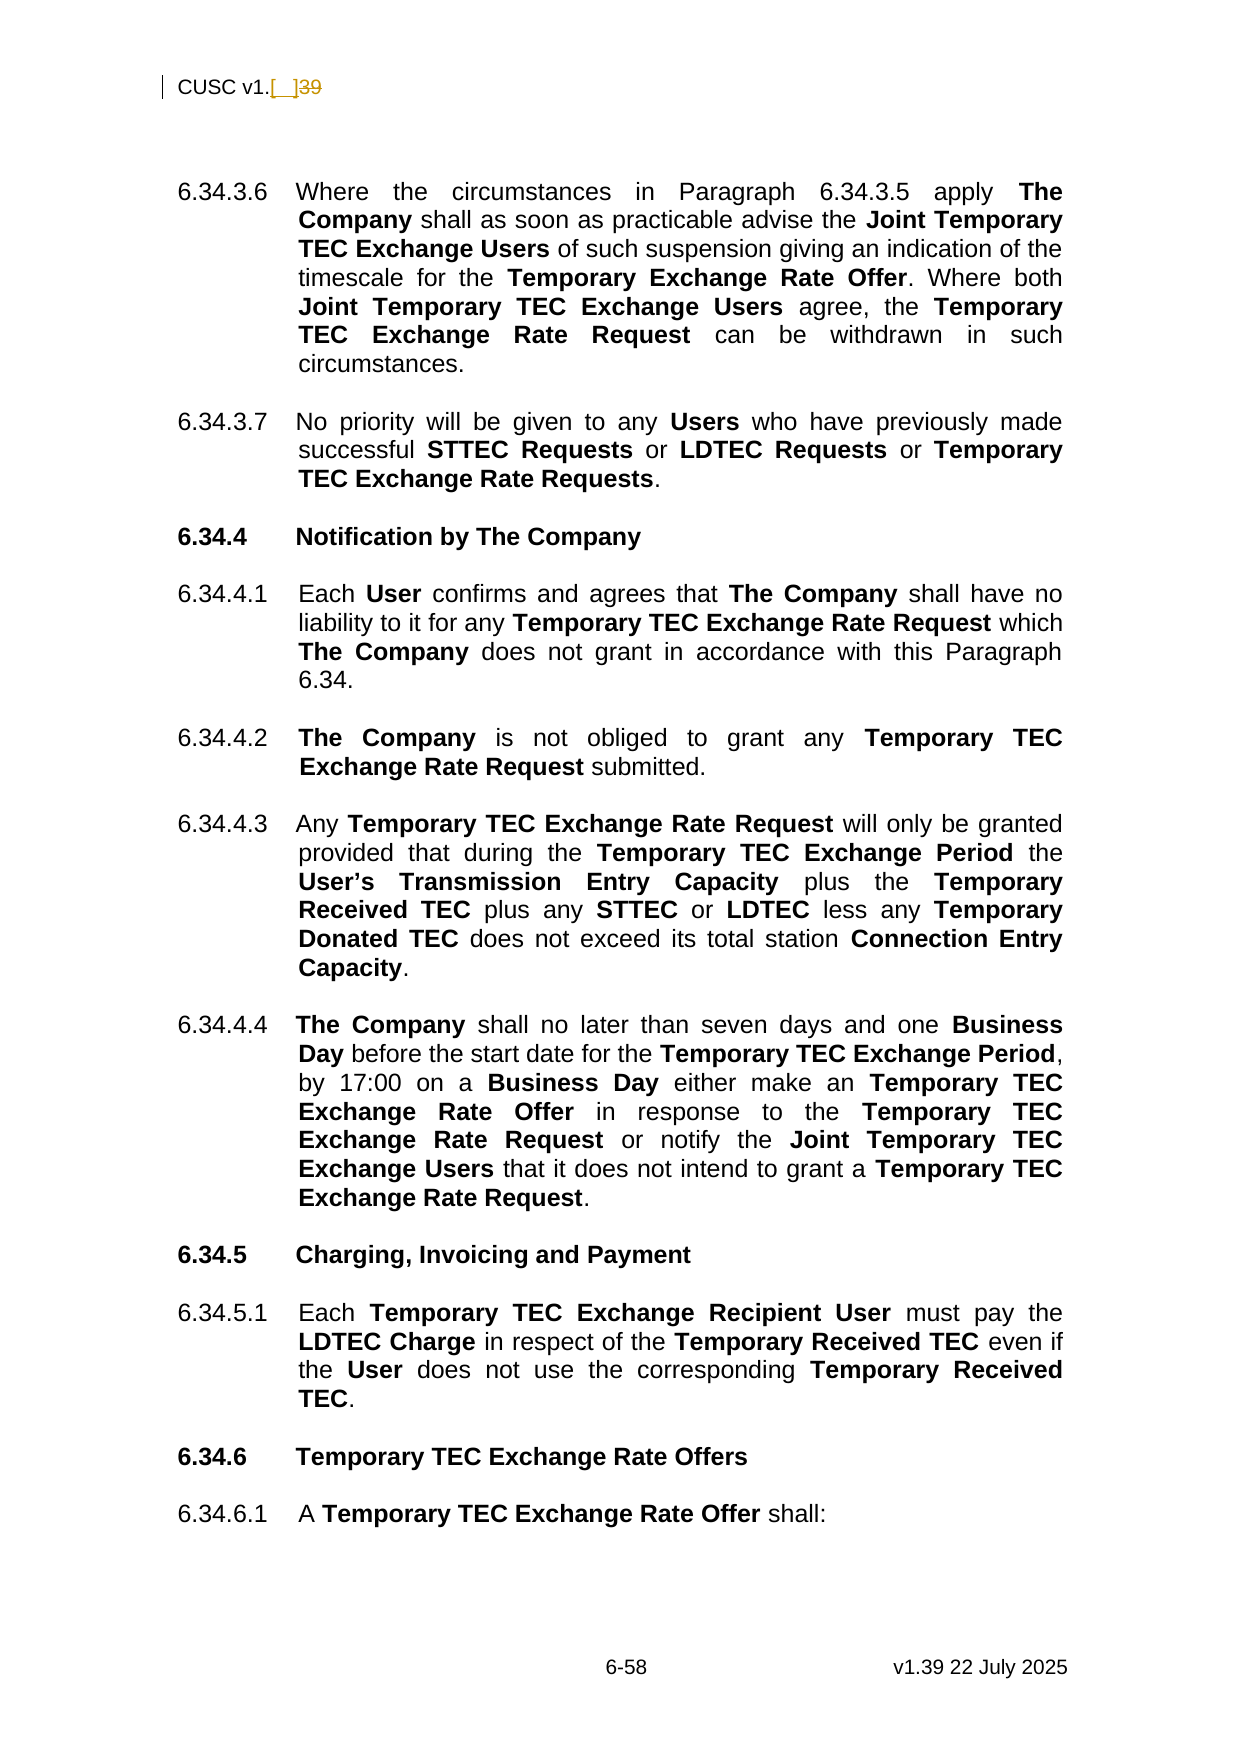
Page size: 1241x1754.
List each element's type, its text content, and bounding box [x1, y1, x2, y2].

text 6.34.4.3 Any Temporary TEC Exchange Rate Request will only be granted provided that during the Temporary TEC Exchange Period the User’s Transmission Entry Capacity plus the Temporary Received TEC plus any STTEC or LDTEC less any Temporary Donated TEC does not exceed its total station Connection Entry Capacity. [177, 809, 1063, 981]
text 6.34.6 Temporary TEC Exchange Rate Offers [177, 1441, 1063, 1470]
text 6.34.5.1 Each Temporary TEC Exchange Recipient User must pay the LDTEC Charge in respect of the Temporary Received TEC even if the User does not use the corresponding Temporary Received TEC. [177, 1298, 1063, 1413]
text 6.34.3.7 No priority will be given to any Users who have previously made successful STTEC Requests or LDTEC Requests or Temporary TEC Exchange Rate Requests. [177, 406, 1063, 493]
text 6.34.5 Charging, Invoicing and Payment [177, 1240, 1063, 1269]
text 6.34.4 Notification by The Company [177, 521, 1063, 550]
text 6.34.6.1 A Temporary TEC Exchange Rate Offer shall: [177, 1499, 1063, 1528]
text 6.34.4.2 The Company is not obliged to grant any Temporary TEC Exchange Rate Request submitted. [177, 723, 1063, 780]
text 6.34.4.1 Each User confirms and agrees that The Company shall have no liability to it for any Temporary TEC Exchange Rate Request which The Company does not grant in accordance with this Paragraph 6.34. [177, 579, 1063, 694]
text 6.34.4.4 The Company shall no later than seven days and one Business Day before the start date for the Temporary TEC Exchange Period, by 17:00 on a Business Day either make an Temporary TEC Exchange Rate Offer in response to the Temporary TEC Exchange Rate Request or notify the Joint Temporary TEC Exchange Users that it does not intend to grant a Temporary TEC Exchange Rate Request. [177, 1010, 1063, 1211]
text 6.34.3.6 Where the circumstances in Paragraph 6.34.3.5 apply The Company shall as soon as practicable advise the Joint Temporary TEC Exchange Users of such suspension giving an indication of the timescale for the Temporary Exchange Rate Offer. Where both Joint Temporary TEC Exchange Users agree, the Temporary TEC Exchange Rate Request can be withdrawn in such circumstances. [177, 176, 1063, 378]
